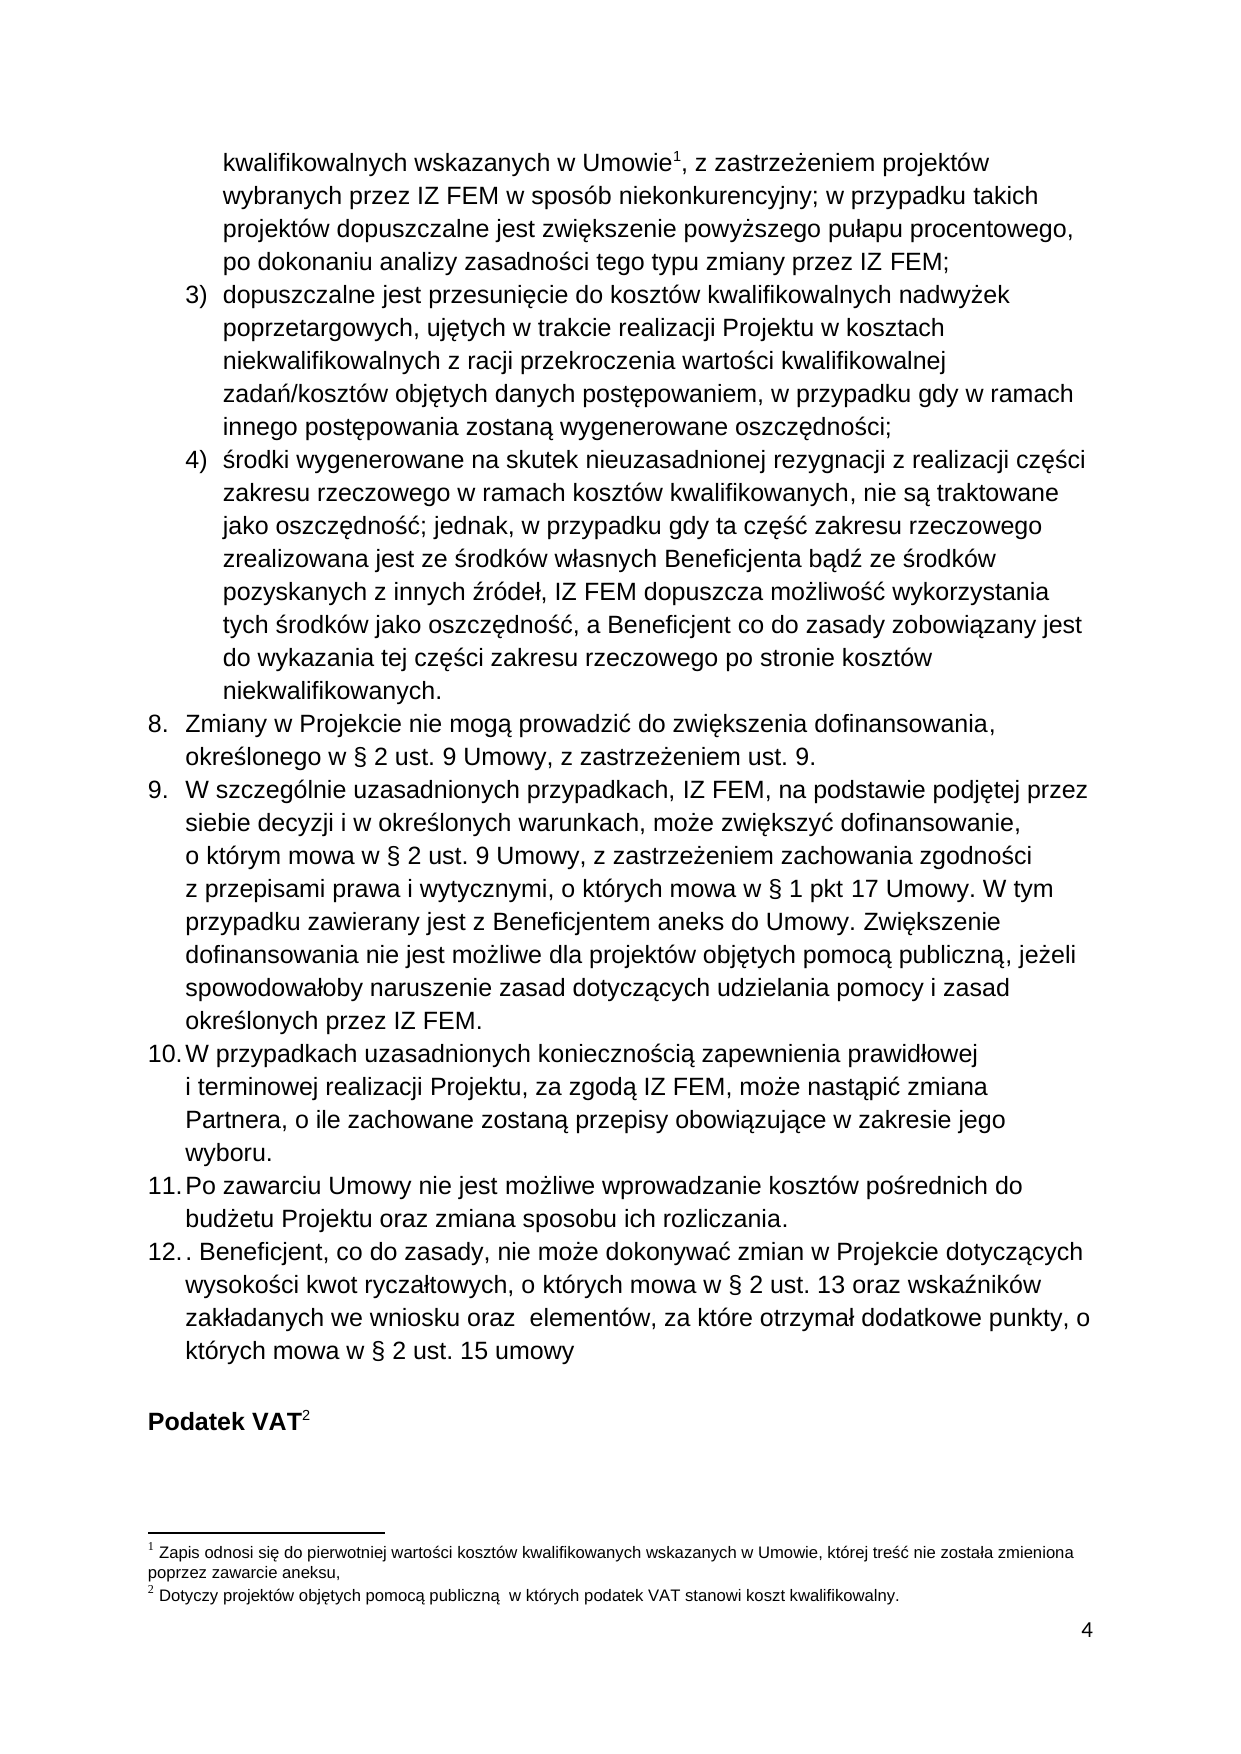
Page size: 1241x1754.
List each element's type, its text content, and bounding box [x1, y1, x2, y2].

list dopuszczalne jest przesunięcie do kosztów kwalifikowalnych nadwyżek poprzetargowych, ujętych w trakcie realizacji Projektu w kosztach niekwalifikowalnych z racji przekroczenia wartości kwalifikowalnej zadań/kosztów objętych danych postępowaniem, w przypadku gdy w ramach innego postępowania zostaną wygenerowane oszczędności; [185, 280, 1093, 441]
list . Beneficjent, co do zasady, nie może dokonywać zmian w Projekcie dotyczących wysokości kwot ryczałtowych, o których mowa w § 2 ust. 13 oraz wskaźników zakładanych we wniosku oraz elementów, za które otrzymał dodatkowe punkty, o których mowa w § 2 ust. 15 umowy [148, 1237, 1093, 1398]
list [185, 148, 1093, 275]
subtitle Podatek VAT [148, 1407, 1093, 1435]
list Zmiany w Projekcie nie mogą prowadzić do zwiększenia dofinansowania, określonego w § 2 ust. 9 Umowy, z zastrzeżeniem ust. 9. [148, 709, 1093, 771]
list W przypadkach uzasadnionych koniecznością zapewnienia prawidłowej i terminowej realizacji Projektu, za zgodą IZ FEM, może nastąpić zmiana Partnera, o ile zachowane zostaną przepisy obowiązujące w zakresie jego wyboru. [148, 1039, 1093, 1167]
list W szczególnie uzasadnionych przypadkach, IZ FEM, na podstawie podjętej przez siebie decyzji i w określonych warunkach, może zwiększyć dofinansowanie, o którym mowa w § 2 ust. 9 Umowy, z zastrzeżeniem zachowania zgodności z przepisami prawa i wytycznymi, o których mowa w § 1 pkt 17 Umowy. W tym przypadku zawierany jest z Beneficjentem aneks do Umowy. Zwiększenie dofinansowania nie jest możliwe dla projektów objętych pomocą publiczną, jeżeli spowodowałoby naruszenie zasad dotyczących udzielania pomocy i zasad określonych przez IZ FEM. [148, 775, 1093, 1035]
list środki wygenerowane na skutek nieuzasadnionej rezygnacji z realizacji części zakresu rzeczowego w ramach kosztów kwalifikowanych, nie są traktowane jako oszczędność; jednak, w przypadku gdy ta część zakresu rzeczowego zrealizowana jest ze środków własnych Beneficjenta bądź ze środków pozyskanych z innych źródeł, IZ FEM dopuszcza możliwość wykorzystania tych środków jako oszczędność, a Beneficjent co do zasady zobowiązany jest do wykazania tej części zakresu rzeczowego po stronie kosztów niekwalifikowanych. [185, 445, 1093, 705]
list Po zawarciu Umowy nie jest możliwe wprowadzanie kosztów pośrednich do budżetu Projektu oraz zmiana sposobu ich rozliczania. [148, 1171, 1093, 1233]
